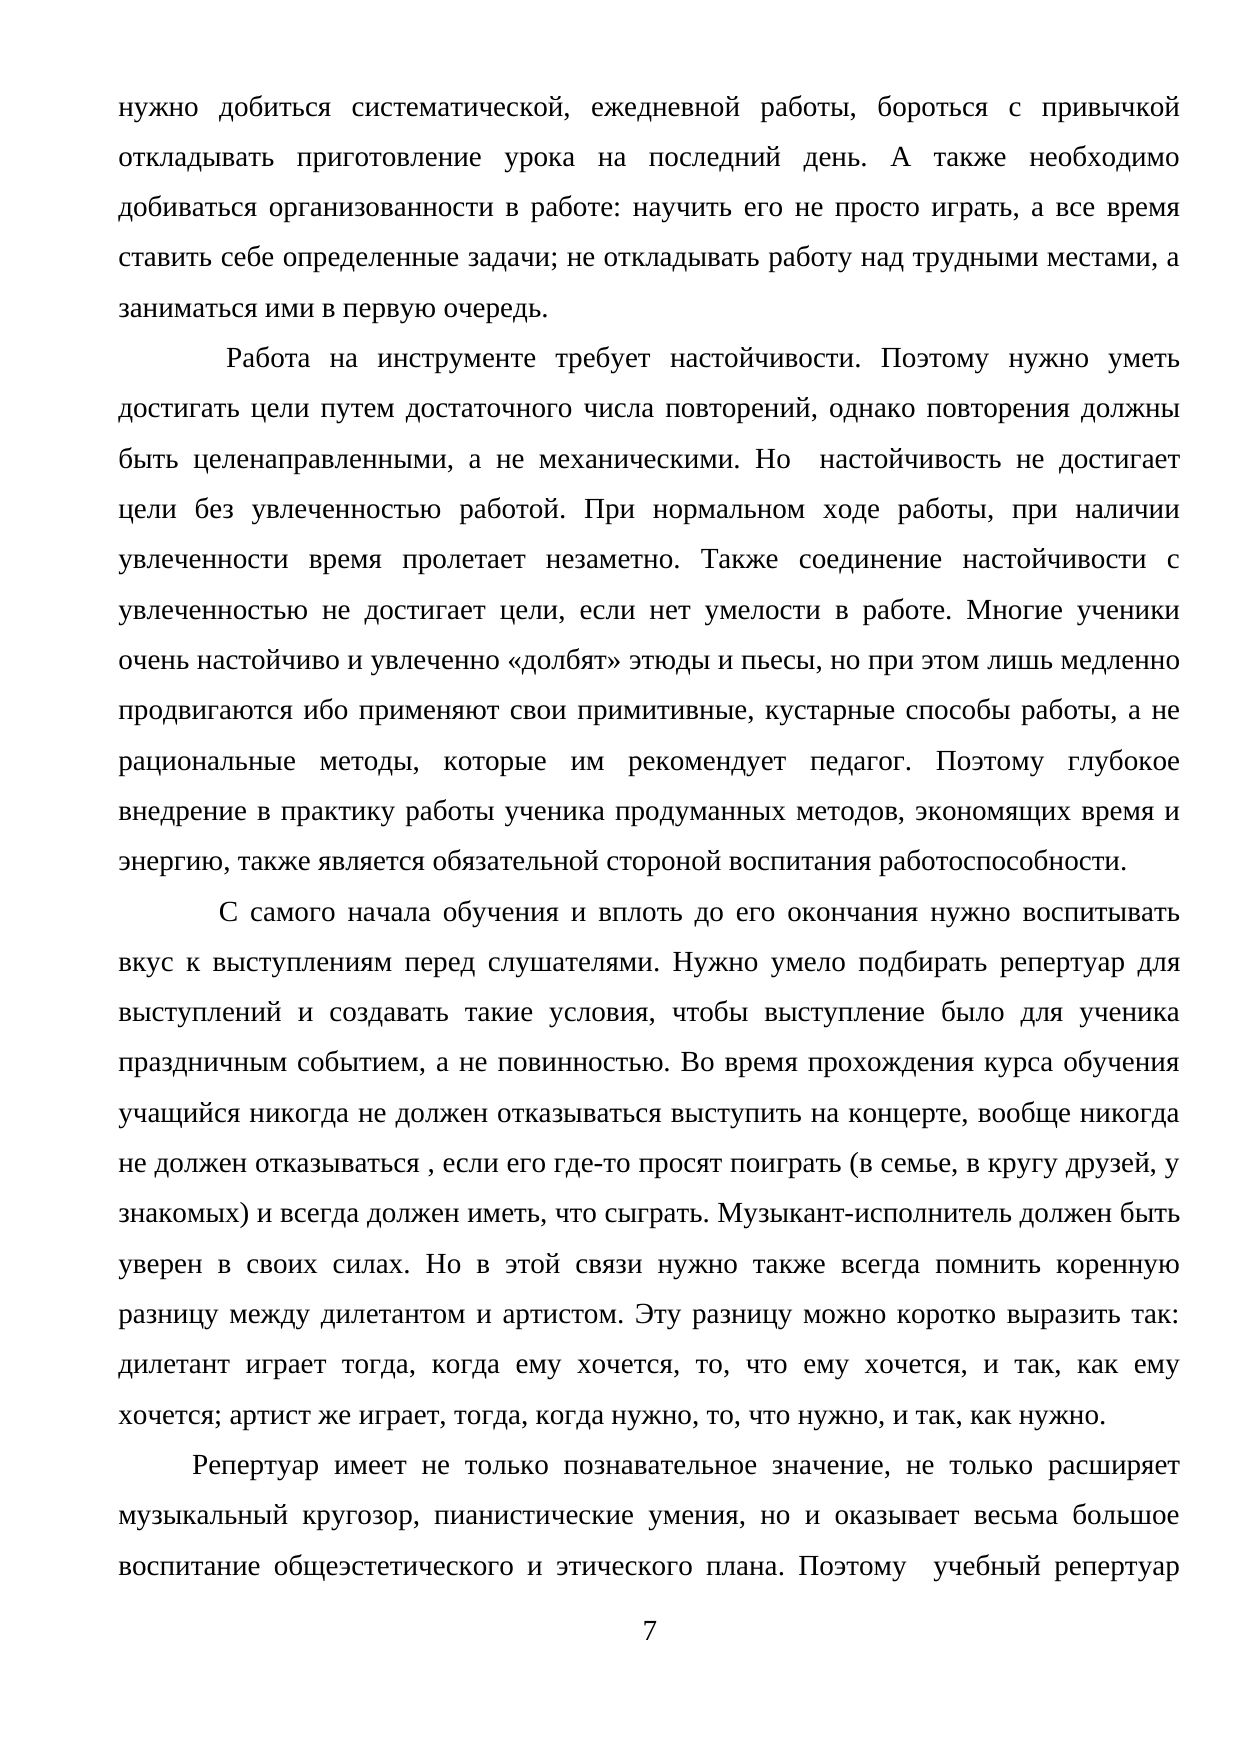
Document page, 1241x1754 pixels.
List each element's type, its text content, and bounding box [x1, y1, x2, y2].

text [118, 1447, 1181, 1581]
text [118, 89, 1181, 323]
text С самого начала обучения и вплоть до его окончания нужно воспитывать вкус к выступлениям перед слушателями. Нужно умело подбирать репертуар для выступлений и создавать такие условия, чтобы выступление было для ученика праздничным событием, а не повинностью. Во время прохождения курса обучения учащийся никогда не должен отказываться выступить на концерте, вообще никогда не должен отказываться , если его где-то просят поиграть (в семье, в кругу друзей, у знакомых) и всегда должен иметь, что сыграть. Музыкант-исполнитель должен быть уверен в своих силах. Но в этой связи нужно также всегда помнить коренную разницу между дилетантом и артистом. Эту разницу можно коротко выразить так: дилетант играет тогда, когда ему хочется, то, что ему хочется, и так, как ему хочется; артист же играет, тогда, когда нужно, то, что нужно, и так, как нужно. [118, 894, 1181, 1430]
text Работа на инструменте требует настойчивости. Поэтому нужно уметь достигать цели путем достаточного числа повторений, однако повторения должны быть целенаправленными, а не механическими. Но настойчивость не достигает цели без увлеченностью работой. При нормальном ходе работы, при наличии увлеченности время пролетает незаметно. Также соединение настойчивости с увлеченностью не достигает цели, если нет умелости в работе. Многие ученики очень настойчиво и увлеченно «долбят» этюды и пьесы, но при этом лишь медленно продвигаются ибо применяют свои примитивные, кустарные способы работы, а не рациональные методы, которые им рекомендует педагог. Поэтому глубокое внедрение в практику работы ученика продуманных методов, экономящих время и энергию, также является обязательной стороной воспитания работоспособности. [118, 340, 1181, 877]
